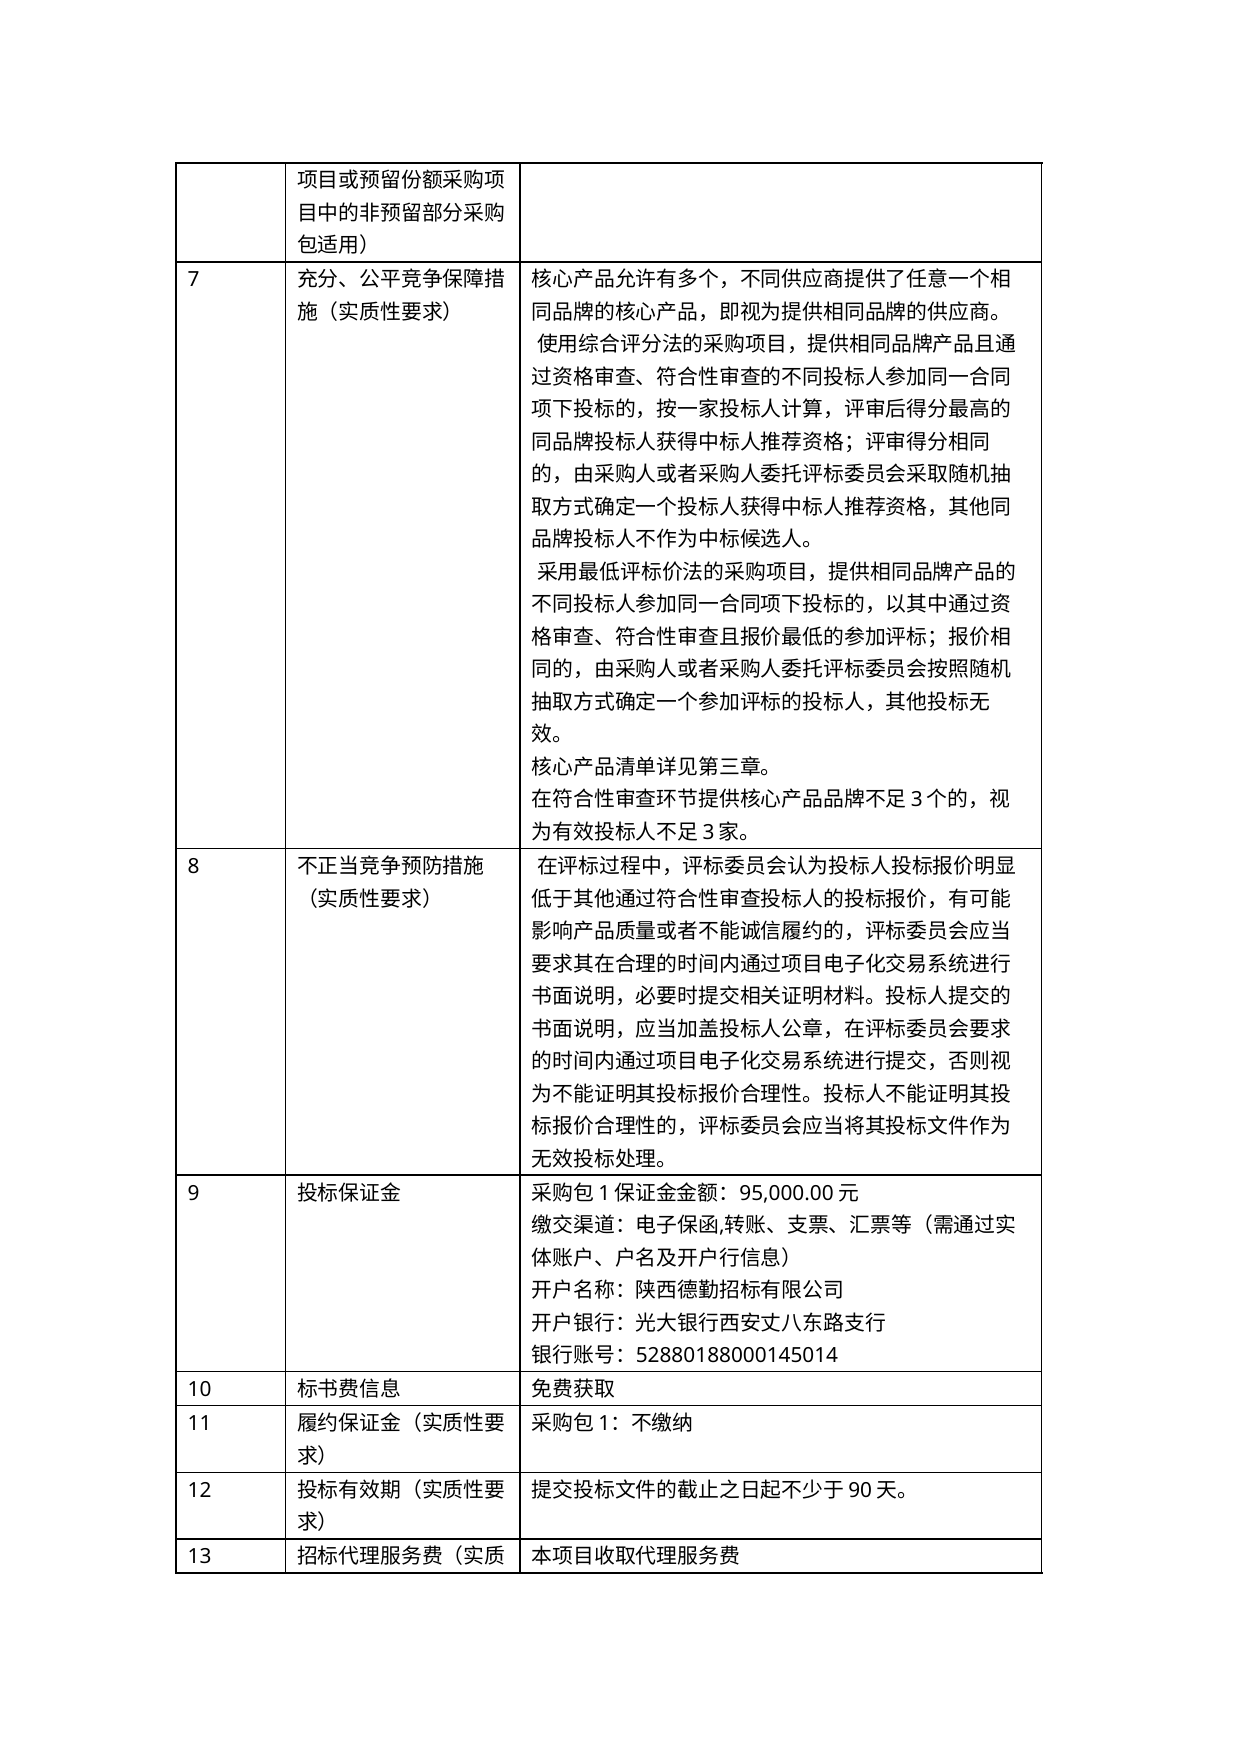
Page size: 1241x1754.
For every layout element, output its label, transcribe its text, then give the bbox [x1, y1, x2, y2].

table_cell 投标保证金 [286, 1176, 519, 1371]
table_cell 履约保证金（实质性要求） [286, 1406, 519, 1471]
table_cell 11 [177, 1406, 285, 1471]
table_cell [521, 1540, 1041, 1572]
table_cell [286, 164, 519, 261]
table_cell 标书费信息 [286, 1372, 519, 1405]
table_cell 7 [177, 263, 285, 848]
table_cell 免费获取 [521, 1372, 1041, 1405]
table_cell 9 [177, 1176, 285, 1371]
table_cell 13 [177, 1540, 285, 1572]
table_cell 采购包1保证金金额：95,000.00元 缴交渠道：电子保函,转账、支票、汇票等（需通过实体账户、户名及开户行信息） 开户名称：陕西德勤招标有限公司 开户银行：光大银行西安丈八东路支行 银行账号：52880188000145014 [521, 1176, 1041, 1371]
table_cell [521, 164, 1041, 261]
table_cell 提交投标文件的截止之日起不少于90天。 [521, 1473, 1041, 1538]
table_cell 采购包1：不缴纳 [521, 1406, 1041, 1471]
table_cell 在评标过程中，评标委员会认为投标人投标报价明显低于其他通过符合性审查投标人的投标报价，有可能影响产品质量或者不能诚信履约的，评标委员会应当要求其在合理的时间内通过项目电子化交易系统进行书面说明，必要时提交相关证明材料。投标人提交的书面说明，应当加盖投标人公章，在评标委员会要求的时间内通过项目电子化交易系统进行提交，否则视为不能证明其投标报价合理性。投标人不能证明其投标报价合理性的，评标委员会应当将其投标文件作为无效投标处理。 [521, 849, 1041, 1174]
table_cell 不正当竞争预防措施（实质性要求） [286, 849, 519, 1174]
table_cell 10 [177, 1372, 285, 1405]
table_cell 6 [177, 164, 285, 261]
table_cell 投标有效期（实质性要求） [286, 1473, 519, 1538]
table_cell 充分、公平竞争保障措施（实质性要求） [286, 263, 519, 848]
table_cell 招标代理服务费（实质性要求） [286, 1540, 519, 1572]
table_cell 核心产品允许有多个，不同供应商提供了任意一个相同品牌的核心产品，即视为提供相同品牌的供应商。 使用综合评分法的采购项目，提供相同品牌产品且通过资格审查、符合性审查的不同投标人参加同一合同项下投标的，按一家投标人计算，评审后得分最高的同品牌投标人获得中标人推荐资格；评审得分相同的，由采购人或者采购人委托评标委员会采取随机抽取方式确定一个投标人获得中标人推荐资格，其他同品牌投标人不作为中标候选人。 采用最低评标价法的采购项目，提供相同品牌产品的不同投标人参加同一合同项下投标的，以其中通过资格审查、符合性审查且报价最低的参加评标；报价相同的，由采购人或者采购人委托评标委员会按照随机抽取方式确定一个参加评标的投标人，其他投标无效。 核心产品清单详见第三章。 在符合性审查环节提供核心产品品牌不足3个的，视为有效投标人不足3家。 [521, 263, 1041, 848]
table_cell 12 [177, 1473, 285, 1538]
table_cell 8 [177, 849, 285, 1174]
